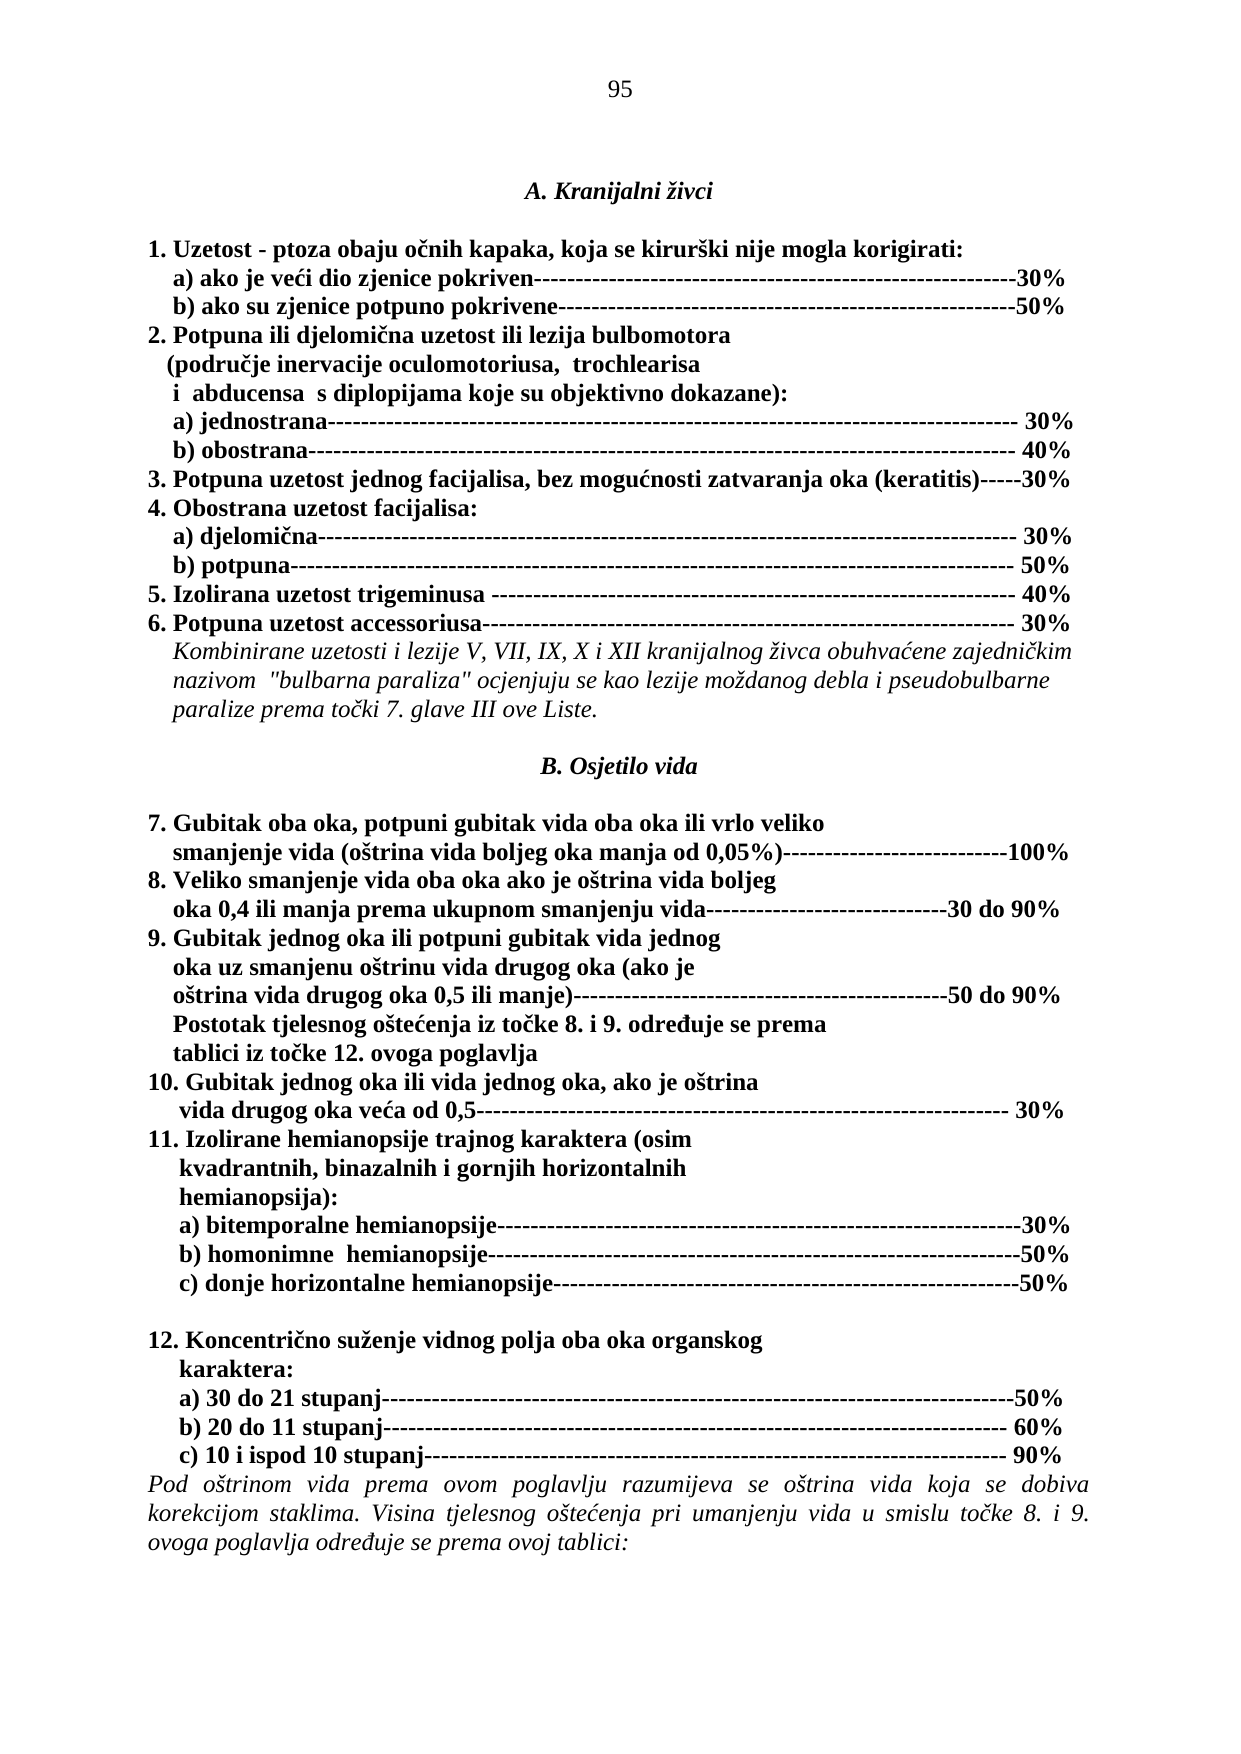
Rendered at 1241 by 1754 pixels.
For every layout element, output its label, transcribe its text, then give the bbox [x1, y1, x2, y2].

text a) 30 do 21 stupanj----------------------------------------------------------------------------50% [148, 1383, 1093, 1412]
text oštrina vida drugog oka 0,5 ili manje)---------------------------------------------50 do 90% [148, 981, 1093, 1009]
text b) homonimne hemianopsije----------------------------------------------------------------50% [148, 1239, 1093, 1268]
text oka 0,4 ili manja prema ukupnom smanjenju vida-----------------------------30 do 90% [148, 894, 1093, 923]
text 5. Izolirana uzetost trigeminusa --------------------------------------------------------------- 40% [148, 579, 1093, 608]
text 12. Koncentrično suženje vidnog polja oba oka organskog [148, 1326, 1093, 1354]
text 3. Potpuna uzetost jednog facijalisa, bez mogućnosti zatvaranja oka (keratitis)-----30% [148, 464, 1093, 493]
text B. Osjetilo vida [148, 751, 1093, 780]
text Pod oštrinom vida prema ovom poglavlju razumijeva se oštrina vida koja se dobiva korekcijom staklima. Visina tjelesnog oštećenja pri umanjenju vida u smislu točke 8. i 9. ovoga poglavlja određuje se prema ovoj tablici: [148, 1469, 1093, 1556]
text a) ako je veći dio zjenice pokriven----------------------------------------------------------30% [148, 263, 1093, 291]
text c) 10 i ispod 10 stupanj---------------------------------------------------------------------- 90% [148, 1441, 1093, 1469]
text nazivom "bulbarna paraliza" ocjenjuju se kao lezije moždanog debla i pseudobulbarne [148, 665, 1093, 694]
text 7. Gubitak oba oka, potpuni gubitak vida oba oka ili vrlo veliko [148, 808, 1093, 837]
text c) donje horizontalne hemianopsije--------------------------------------------------------50% [148, 1268, 1093, 1297]
text 2. Potpuna ili djelomična uzetost ili lezija bulbomotora [148, 320, 1093, 349]
text i abducensa s diplopijama koje su objektivno dokazane): [148, 378, 1093, 406]
text Kombinirane uzetosti i lezije V, VII, IX, X i XII kranijalnog živca obuhvaćene zajedničkim [148, 636, 1093, 665]
text (područje inervacije oculomotoriusa, trochlearisa [148, 349, 1093, 378]
text b) 20 do 11 stupanj--------------------------------------------------------------------------- 60% [148, 1412, 1093, 1441]
text b) obostrana------------------------------------------------------------------------------------- 40% [148, 435, 1093, 464]
text 6. Potpuna uzetost accessoriusa---------------------------------------------------------------- 30% [148, 608, 1093, 636]
text karaktera: [148, 1354, 1093, 1383]
text a) bitemporalne hemianopsije---------------------------------------------------------------30% [148, 1211, 1093, 1239]
text 1. Uzetost - ptoza obaju očnih kapaka, koja se kirurški nije mogla korigirati: [148, 234, 1093, 263]
text A. Kranijalni živci [148, 176, 1093, 205]
text b) potpuna--------------------------------------------------------------------------------------- 50% [148, 550, 1093, 579]
text oka uz smanjenu oštrinu vida drugog oka (ako je [148, 952, 1093, 981]
text tablici iz točke 12. ovoga poglavlja [148, 1038, 1093, 1067]
text kvadrantnih, binazalnih i gornjih horizontalnih [148, 1153, 1093, 1182]
text Postotak tjelesnog oštećenja iz točke 8. i 9. određuje se prema [148, 1009, 1093, 1038]
text paralize prema točki 7. glave III ove Liste. [148, 694, 1093, 723]
text a) jednostrana----------------------------------------------------------------------------------- 30% [148, 406, 1093, 435]
text b) ako su zjenice potpuno pokrivene-------------------------------------------------------50% [148, 291, 1093, 320]
text 8. Veliko smanjenje vida oba oka ako je oštrina vida boljeg [148, 866, 1093, 894]
text 4. Obostrana uzetost facijalisa: [148, 493, 1093, 521]
text 10. Gubitak jednog oka ili vida jednog oka, ako je oštrina [148, 1067, 1093, 1096]
text a) djelomična------------------------------------------------------------------------------------ 30% [148, 521, 1093, 550]
text 11. Izolirane hemianopsije trajnog karaktera (osim [148, 1124, 1093, 1153]
text smanjenje vida (oštrina vida boljeg oka manja od 0,05%)---------------------------100% [148, 837, 1093, 866]
text vida drugog oka veća od 0,5---------------------------------------------------------------- 30% [148, 1096, 1093, 1124]
text hemianopsija): [148, 1182, 1093, 1211]
text 9. Gubitak jednog oka ili potpuni gubitak vida jednog [148, 923, 1093, 952]
